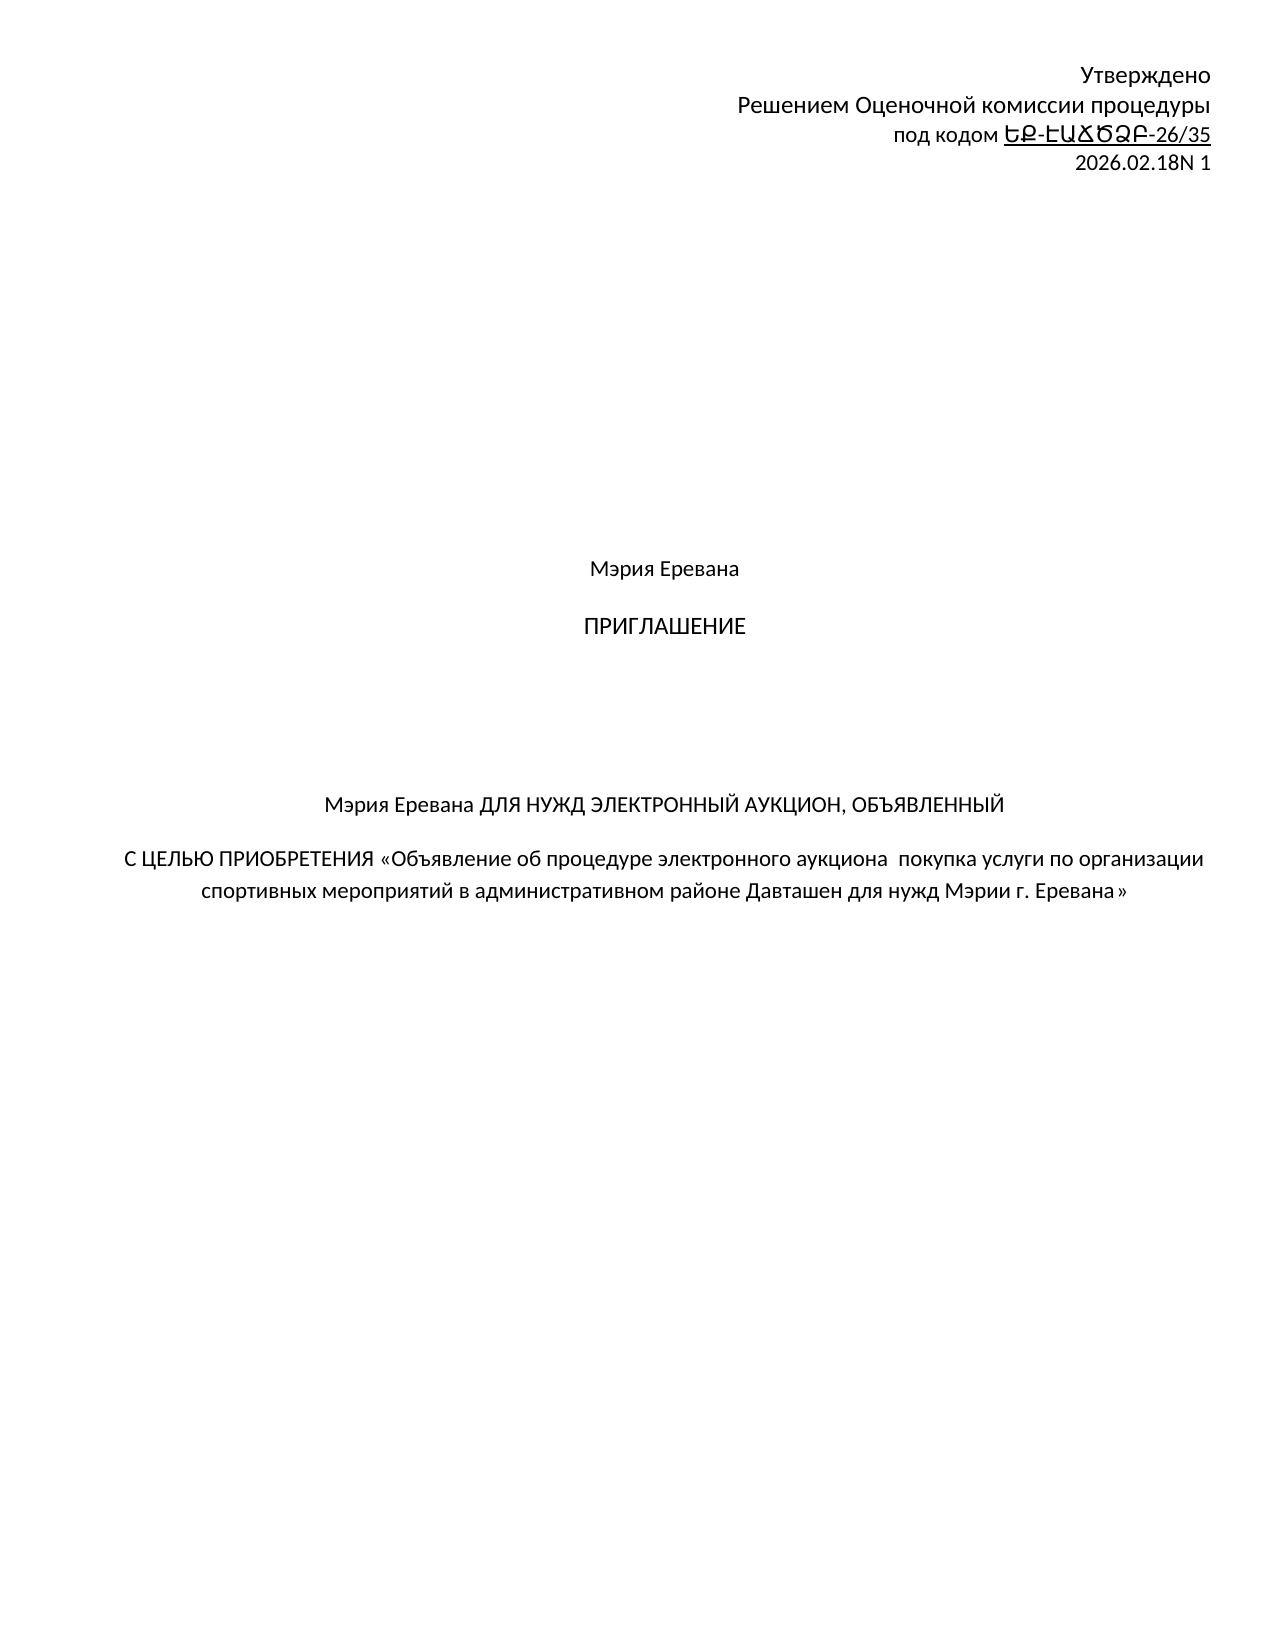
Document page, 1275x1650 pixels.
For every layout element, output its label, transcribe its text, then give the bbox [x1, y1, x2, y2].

text С ЦЕЛЬЮ ПРИОБРЕТЕНИЯ «Объявление об процедуре электронного аукциона покупка услуги по организации спортивных мероприятий в административном районе Давташен для нужд Мэрии г. Еревана» [118, 844, 1211, 904]
text ПРИГЛАШЕНИЕ [118, 610, 1212, 641]
text под кодом ԵՔ-ԷԱՃԾՁԲ-26/35 2026.02.18 N 1 [118, 120, 1211, 176]
text Решением Оценочной комиссии процедуры [118, 89, 1211, 120]
text Мэрия Еревана [118, 554, 1211, 582]
text Мэрия Еревана ДЛЯ НУЖД ЭЛЕКТРОННЫЙ АУКЦИОН, ОБЪЯВЛЕННЫЙ [118, 791, 1211, 819]
text Утверждено [118, 59, 1211, 89]
